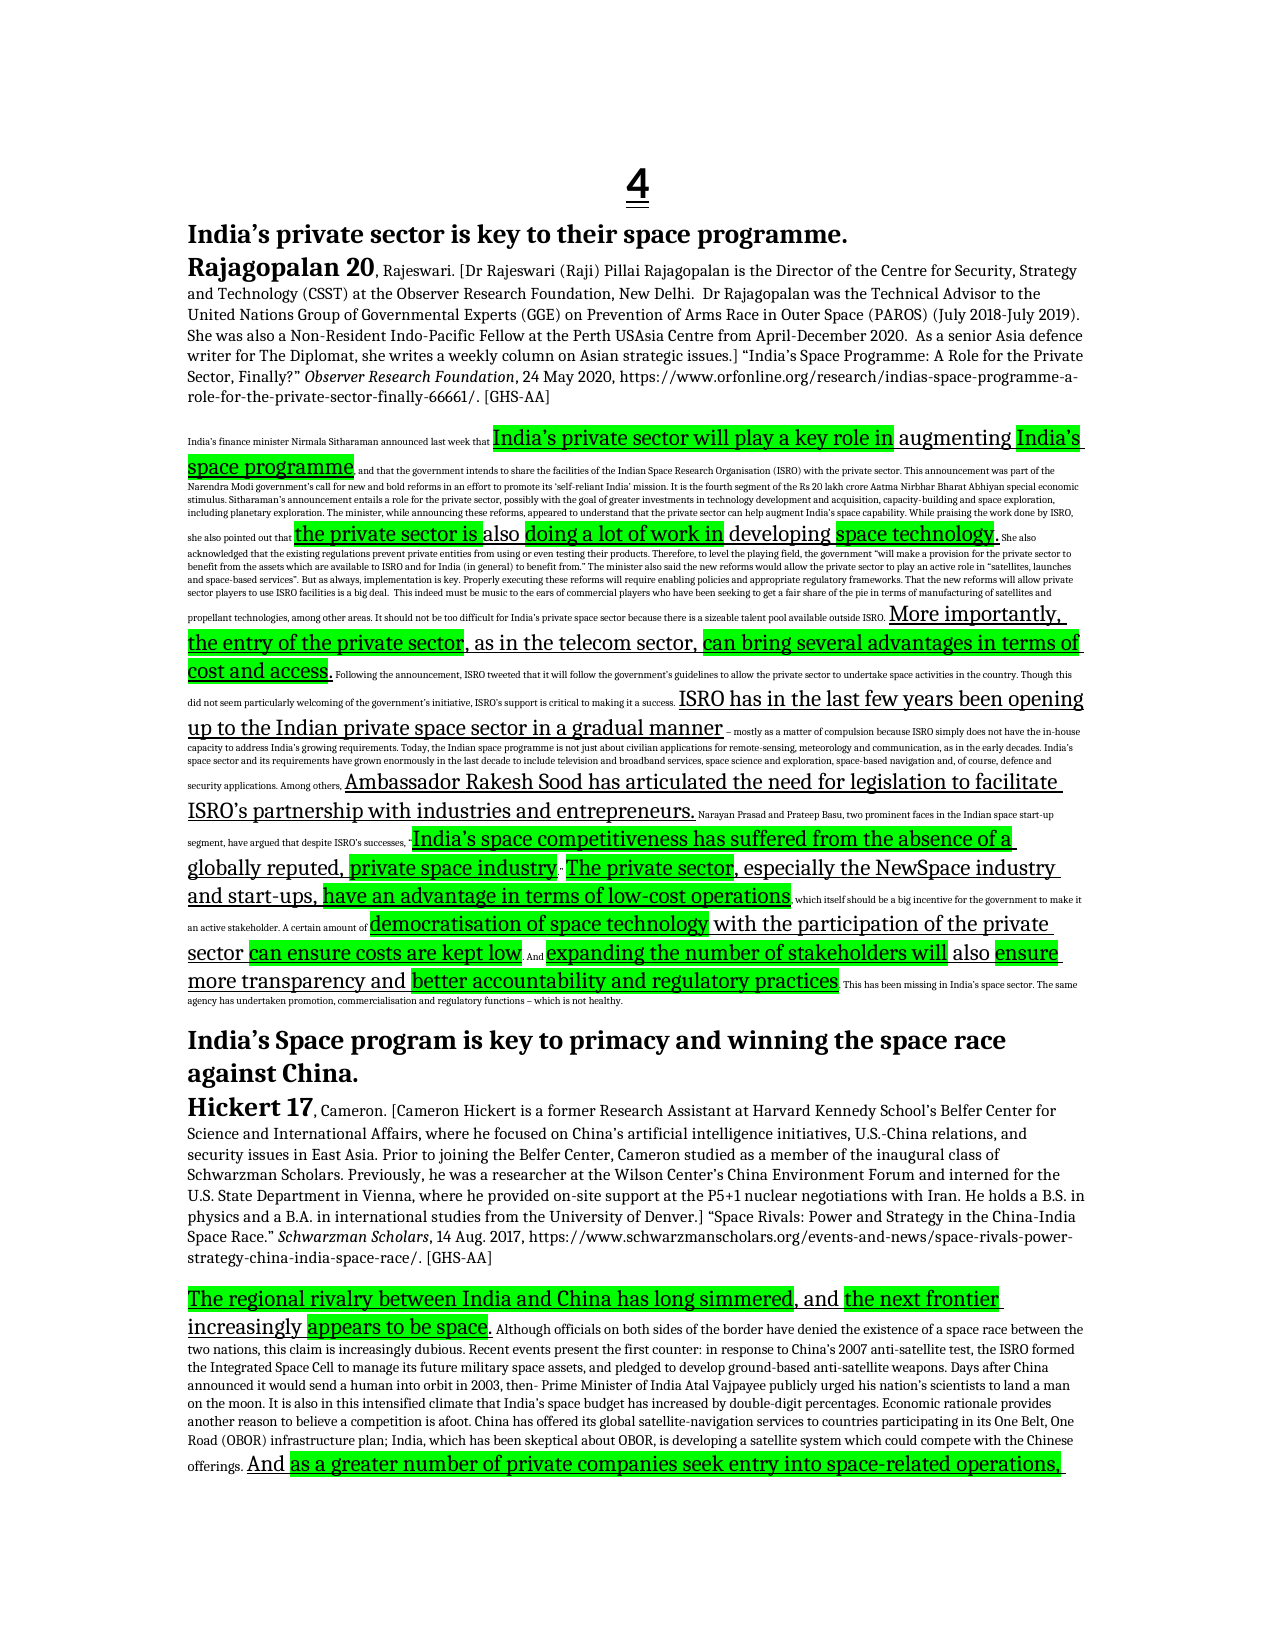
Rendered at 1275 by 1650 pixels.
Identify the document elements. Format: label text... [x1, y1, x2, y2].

text Hickert 17, Cameron. [Cameron Hickert is a former Research Assistant at Harvard Kennedy School’s Belfer Center for Science and International Affairs, where he focused on China’s artificial intelligence initiatives, U.S.-China relations, and security issues in East Asia. Prior to joining the Belfer Center, Cameron studied as a member of the inaugural class of Schwarzman Scholars. Previously, he was a researcher at the Wilson Center’s China Environment Forum and interned for the U.S. State Department in Vienna, where he provided on-site support at the P5+1 nuclear negotiations with Iran. He holds a B.S. in physics and a B.A. in international studies from the University of Denver.] “Space Rivals: Power and Strategy in the China-India Space Race.” Schwarzman Scholars, 14 Aug. 2017, https://www.schwarzmanscholars.org/events-and-news/space-rivals-power-strategy-china-india-space-race/. [GHS-AA] [187, 1092, 1087, 1267]
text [187, 1286, 1087, 1477]
subtitle India’s private sector is key to their space programme. [187, 219, 1087, 250]
subtitle India’s Space program is key to primacy and winning the space race against China. [187, 1025, 1087, 1089]
text Rajagopalan 20, Rajeswari. [Dr Rajeswari (Raji) Pillai Rajagopalan is the Director of the Centre for Security, Strategy and Technology (CSST) at the Observer Research Foundation, New Delhi. Dr Rajagopalan was the Technical Advisor to the United Nations Group of Governmental Experts (GGE) on Prevention of Arms Race in Outer Space (PAROS) (July 2018-July 2019). She was also a Non-Resident Indo-Pacific Fellow at the Perth USAsia Centre from April-December 2020. As a senior Asia defence writer for The Diplomat, she writes a weekly column on Asian strategic issues.] “India’s Space Programme: A Role for the Private Sector, Finally?” Observer Research Foundation, 24 May 2020, https://www.orfonline.org/research/indias-space-programme-a-role-for-the-private-sector-finally-66661/. [GHS-AA] [187, 252, 1087, 407]
text India’s finance minister Nirmala Sitharaman announced last week that India’s private sector will play a key role in augmenting India’s space programme, and that the government intends to share the facilities of the Indian Space Research Organisation (ISRO) with the private sector. This announcement was part of the Narendra Modi government’s call for new and bold reforms in an effort to promote its ‘self-reliant India’ mission. It is the fourth segment of the Rs 20 lakh crore Aatma Nirbhar Bharat Abhiyan special economic stimulus. Sitharaman’s announcement entails a role for the private sector, possibly with the goal of greater investments in technology development and acquisition, capacity-building and space exploration, including planetary exploration. The minister, while announcing these reforms, appeared to understand that the private sector can help augment India’s space capability. While praising the work done by ISRO, she also pointed out that the private sector is also doing a lot of work in developing space technology. She also acknowledged that the existing regulations prevent private entities from using or even testing their products. Therefore, to level the playing field, the government “will make a provision for the private sector to benefit from the assets which are available to ISRO and for India (in general) to benefit from.” The minister also said the new reforms would allow the private sector to play an active role in “satellites, launches and space-based services”. But as always, implementation is key. Properly executing these reforms will require enabling policies and appropriate regulatory frameworks. That the new reforms will allow private sector players to use ISRO facilities is a big deal. This indeed must be music to the ears of commercial players who have been seeking to get a fair share of the pie in terms of manufacturing of satellites and propellant technologies, among other areas. It should not be too difficult for India’s private space sector because there is a sizeable talent pool available outside ISRO. More importantly, the entry of the private sector, as in the telecom sector, can bring several advantages in terms of cost and access. Following the announcement, ISRO tweeted that it will follow the government’s guidelines to allow the private sector to undertake space activities in the country. Though this did not seem particularly welcoming of the government’s initiative, ISRO’s support is critical to making it a success. ISRO has in the last few years been opening up to the Indian private space sector in a gradual manner – mostly as a matter of compulsion because ISRO simply does not have the in-house capacity to address India’s growing requirements. Today, the Indian space programme is not just about civilian applications for remote-sensing, meteorology and communication, as in the early decades. India’s space sector and its requirements have grown enormously in the last decade to include television and broadband services, space science and exploration, space-based navigation and, of course, defence and security applications. Among others, Ambassador Rakesh Sood has articulated the need for legislation to facilitate ISRO’s partnership with industries and entrepreneurs. Narayan Prasad and Prateep Basu, two prominent faces in the Indian space start-up segment, have argued that despite ISRO’s successes, “India’s space competitiveness has suffered from the absence of a globally reputed, private space industry.” The private sector, especially the NewSpace industry and start-ups, have an advantage in terms of low-cost operations, which itself should be a big incentive for the government to make it an active stakeholder. A certain amount of democratisation of space technology with the participation of the private sector can ensure costs are kept low. And expanding the number of stakeholders will also ensure more transparency and better accountability and regulatory practices. This has been missing in India’s space sector. The same agency has undertaken promotion, commercialisation and regulatory functions – which is not healthy. [187, 425, 1087, 1007]
subtitle 4 [187, 154, 1087, 210]
